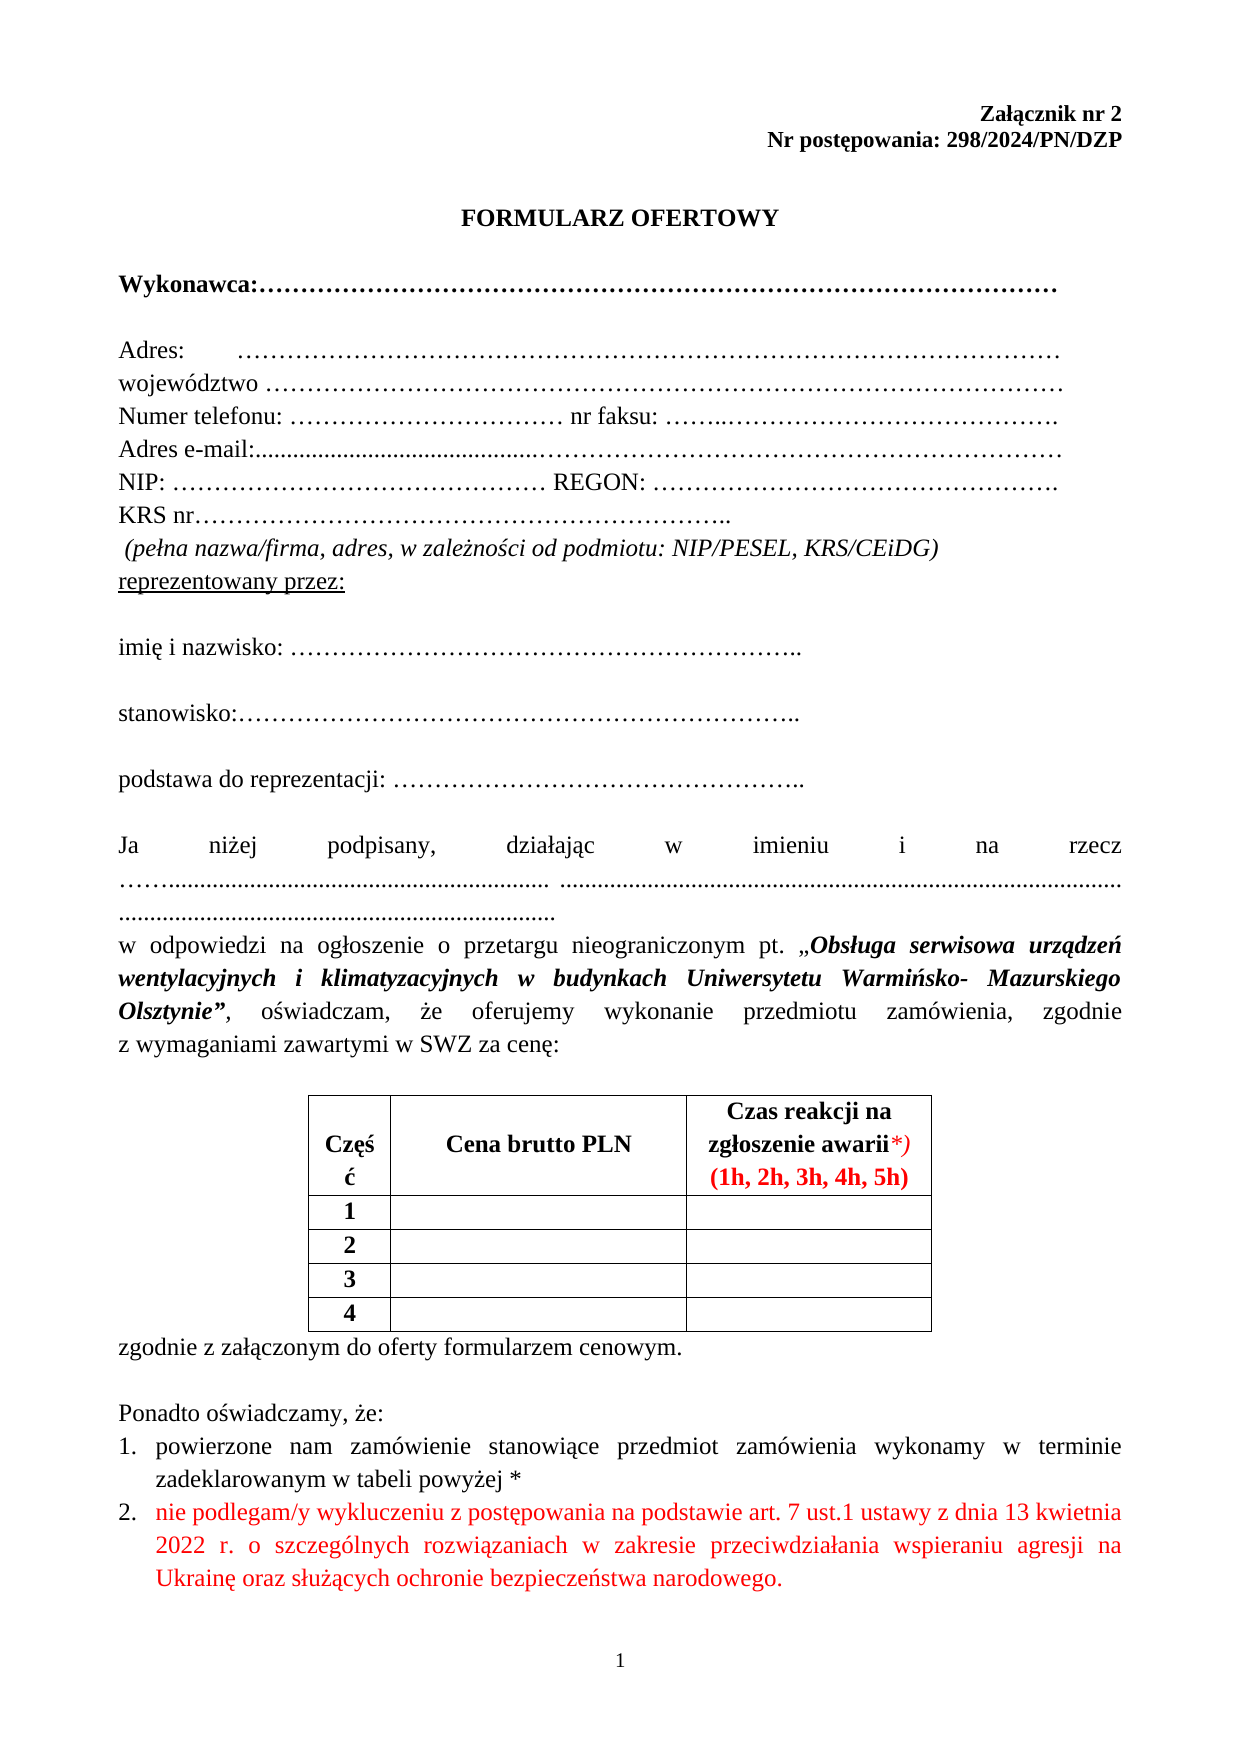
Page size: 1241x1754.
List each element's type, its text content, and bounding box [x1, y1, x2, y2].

list Numer telefonu: …………………………… nr faksu: ……..…………………………………. [118, 401, 1122, 430]
list imię i nazwisko: …………………………………………………….. [118, 632, 1122, 661]
text Ponadto oświadczamy, że: [118, 1398, 1122, 1427]
list Adres: ……………………………………………………………………………………… [118, 335, 1122, 364]
list nie podlegam/y wykluczeniu z postępowania na podstawie art. 7 ust.1 ustawy z dnia 13 kwietnia 2022 r. o szczególnych rozwiązaniach w zakresie przeciwdziałania wspieraniu agresji na Ukrainę oraz służących ochronie bezpieczeństwa narodowego. [118, 1497, 1122, 1592]
table_cell 3 [309, 1264, 390, 1297]
table_cell [391, 1264, 686, 1297]
table_cell 4 [309, 1298, 390, 1331]
table_cell [687, 1196, 931, 1229]
table_cell [687, 1298, 931, 1331]
list stanowisko:………………………………………………………….. [118, 698, 1122, 727]
text zgodnie z załączonym do oferty formularzem cenowym. [118, 1332, 1122, 1361]
list podstawa do reprezentacji: ………………………………………….. [118, 764, 1122, 793]
table_header Czas reakcji na zgłoszenie awarii*) (1h, 2h, 3h, 4h, 5h) [687, 1096, 931, 1195]
list reprezentowany przez: [118, 566, 1122, 595]
list Wykonawca:…………………………………………………………………………………… [118, 269, 1122, 298]
subtitle FORMULARZ OFERTOWY [118, 203, 1122, 232]
list (pełna nazwa/firma, adres, w zależności od podmiotu: NIP/PESEL, KRS/CEiDG) [118, 533, 1122, 562]
table_cell [391, 1298, 686, 1331]
list województwo …………………………………………………………………………………… [118, 368, 1122, 397]
table_cell [391, 1230, 686, 1263]
text Ja niżej podpisany, działając w imieniu i na rzecz ……............................................................. ................................................................................................................................................................ [118, 831, 1122, 925]
text w odpowiedzi na ogłoszenie o przetargu nieograniczonym pt. „Obsługa serwisowa urządzeń wentylacyjnych i klimatyzacyjnych w budynkach Uniwersytetu Warmińsko- Mazurskiego Olsztynie”, oświadczam, że oferujemy wykonanie przedmiotu zamówienia, zgodnie z wymaganiami zawartymi w SWZ za cenę: [118, 930, 1122, 1057]
table_cell [687, 1230, 931, 1263]
list NIP: ……………………………………… REGON: …………………………………………. [118, 467, 1122, 496]
table_cell [391, 1196, 686, 1229]
list Adres e-mail: ……………………………………………………… [118, 434, 1122, 463]
list KRS nr……………………………………………………….. [118, 500, 1122, 529]
table_cell 2 [309, 1230, 390, 1263]
list powierzone nam zamówienie stanowiące przedmiot zamówienia wykonamy w terminie zadeklarowanym w tabeli powyżej * [118, 1431, 1122, 1493]
table_cell 1 [309, 1196, 390, 1229]
table_header Cena brutto PLN [391, 1096, 686, 1195]
table_cell [687, 1264, 931, 1297]
table_header Część [309, 1096, 390, 1195]
